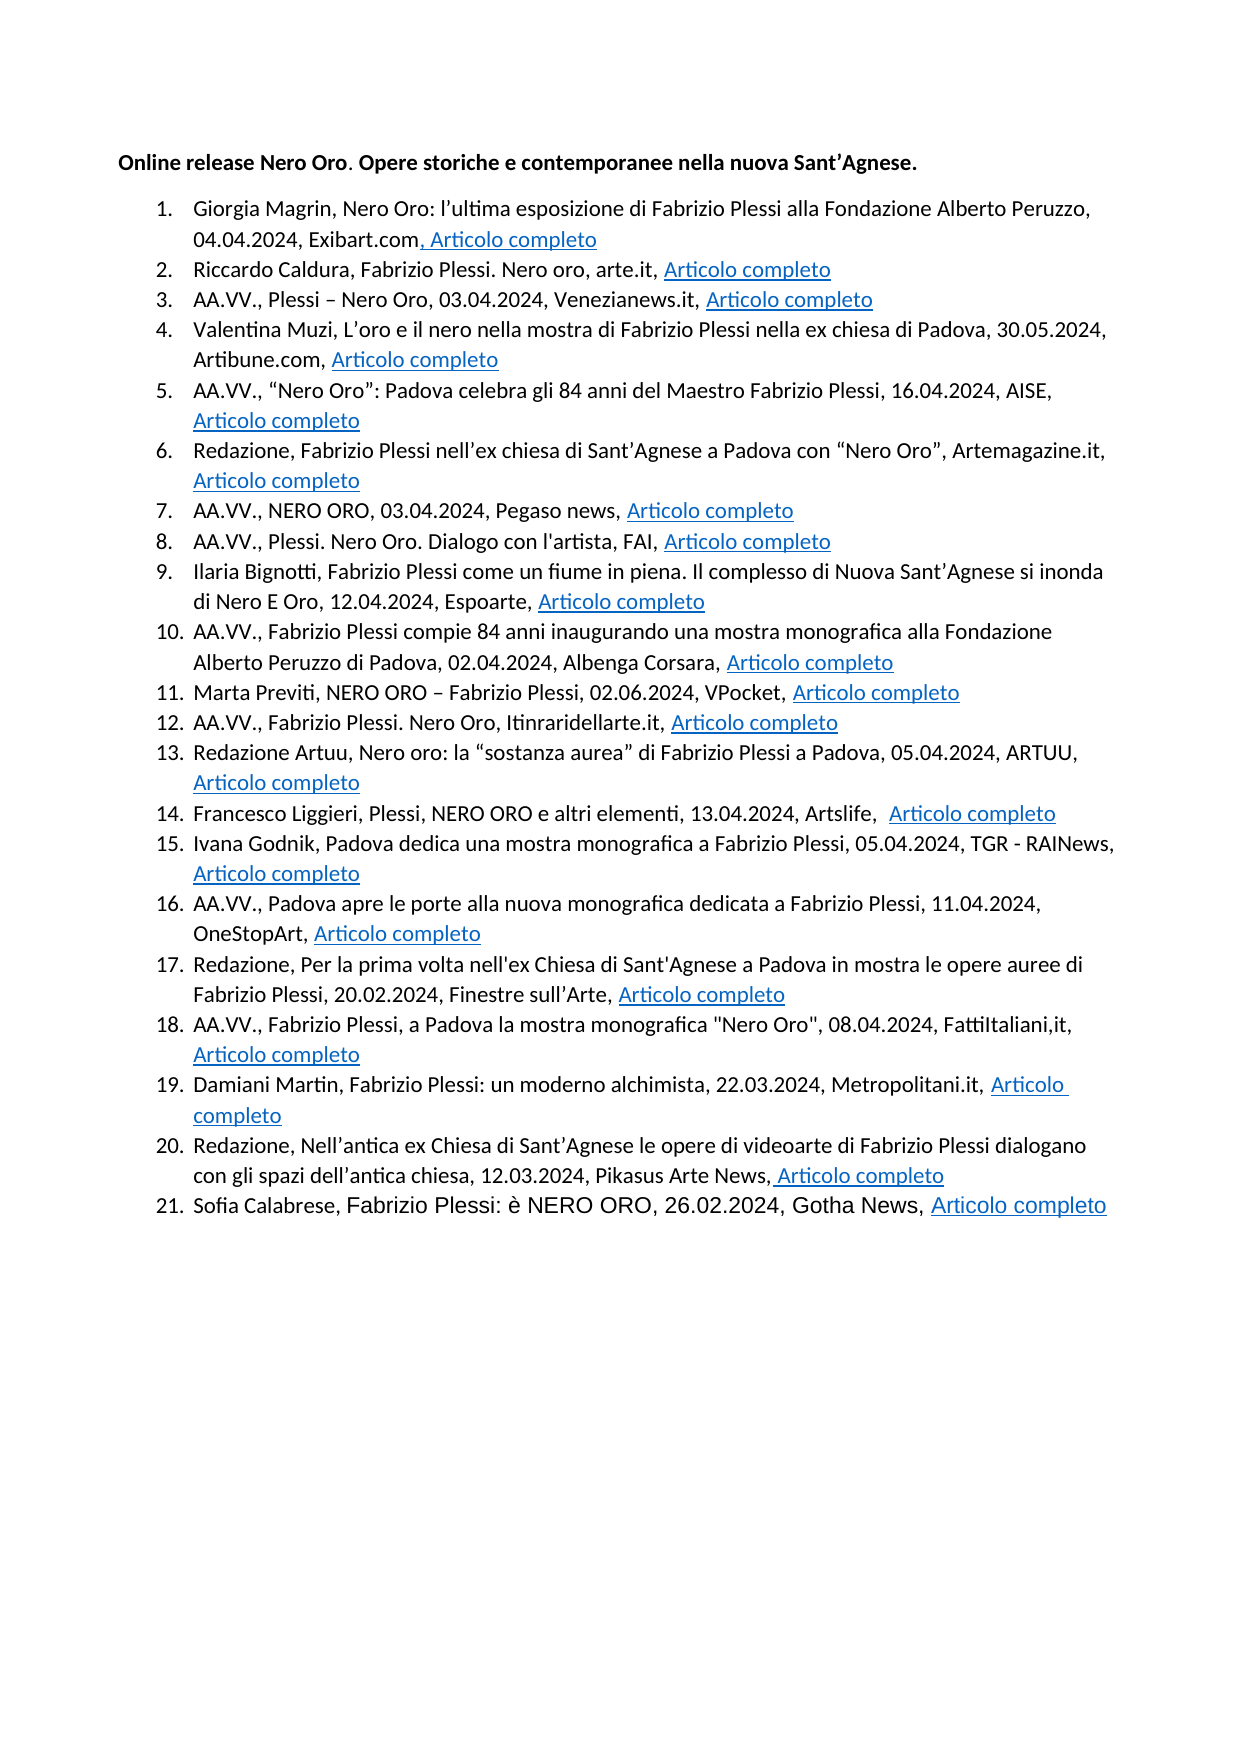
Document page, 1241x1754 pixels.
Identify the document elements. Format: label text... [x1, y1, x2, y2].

list AA.VV., Fabrizio Plessi, a Padova la mostra monografica "Nero Oro", 08.04.2024, FattiItaliani,it, Articolo completo [156, 1010, 1122, 1068]
list Giorgia Magrin, Nero Oro: l’ultima esposizione di Fabrizio Plessi alla Fondazione Alberto Peruzzo, 04.04.2024, Exibart.com, Articolo completo [156, 194, 1122, 253]
list AA.VV., Fabrizio Plessi. Nero Oro, Itinraridellarte.it, Articolo completo [156, 708, 1122, 736]
list AA.VV., Fabrizio Plessi compie 84 anni inaugurando una mostra monografica alla Fondazione Alberto Peruzzo di Padova, 02.04.2024, Albenga Corsara, Articolo completo [156, 617, 1122, 676]
list Valentina Muzi, L’oro e il nero nella mostra di Fabrizio Plessi nella ex chiesa di Padova, 30.05.2024, Artibune.com, Articolo completo [156, 315, 1122, 373]
list AA.VV., Plessi. Nero Oro. Dialogo con l'artista, FAI, Articolo completo [156, 527, 1122, 555]
list Ilaria Bignotti, Fabrizio Plessi come un fiume in piena. Il complesso di Nuova Sant’Agnese si inonda di Nero E Oro, 12.04.2024, Espoarte, Articolo completo [156, 557, 1122, 615]
text Online release Nero Oro. Opere storiche e contemporanee nella nuova Sant’Agnese. [118, 148, 1122, 176]
list Francesco Liggieri, Plessi, NERO ORO e altri elementi, 13.04.2024, Artslife, Articolo completo [156, 799, 1122, 827]
list Riccardo Caldura, Fabrizio Plessi. Nero oro, arte.it, Articolo completo [156, 255, 1122, 283]
list Redazione Artuu, Nero oro: la “sostanza aurea” di Fabrizio Plessi a Padova, 05.04.2024, ARTUU, Articolo completo [156, 738, 1122, 796]
list AA.VV., Plessi – Nero Oro, 03.04.2024, Venezianews.it, Articolo completo [156, 285, 1122, 313]
list Redazione, Nell’antica ex Chiesa di Sant’Agnese le opere di videoarte di Fabrizio Plessi dialogano con gli spazi dell’antica chiesa, 12.03.2024, Pikasus Arte News, Articolo completo [156, 1131, 1122, 1189]
list AA.VV., NERO ORO, 03.04.2024, Pegaso news, Articolo completo [156, 497, 1122, 524]
list Redazione, Fabrizio Plessi nell’ex chiesa di Sant’Agnese a Padova con “Nero Oro”, Artemagazine.it, Articolo completo [156, 436, 1122, 494]
list Damiani Martin, Fabrizio Plessi: un moderno alchimista, 22.03.2024, Metropolitani.it, Articolo completo [156, 1071, 1122, 1129]
list Redazione, Per la prima volta nell'ex Chiesa di Sant'Agnese a Padova in mostra le opere auree di Fabrizio Plessi, 20.02.2024, Finestre sull’Arte, Articolo completo [156, 950, 1122, 1008]
list AA.VV., “Nero Oro”: Padova celebra gli 84 anni del Maestro Fabrizio Plessi, 16.04.2024, AISE, Articolo completo [156, 376, 1122, 434]
list AA.VV., Padova apre le porte alla nuova monografica dedicata a Fabrizio Plessi, 11.04.2024, OneStopArt, Articolo completo [156, 889, 1122, 947]
list Marta Previti, NERO ORO – Fabrizio Plessi, 02.06.2024, VPocket, Articolo completo [156, 678, 1122, 706]
list Ivana Godnik, Padova dedica una mostra monografica a Fabrizio Plessi, 05.04.2024, TGR - RAINews, Articolo completo [156, 829, 1122, 887]
list Sofia Calabrese, Fabrizio Plessi: è NERO ORO, 26.02.2024, Gotha News, Articolo completo [156, 1191, 1122, 1219]
